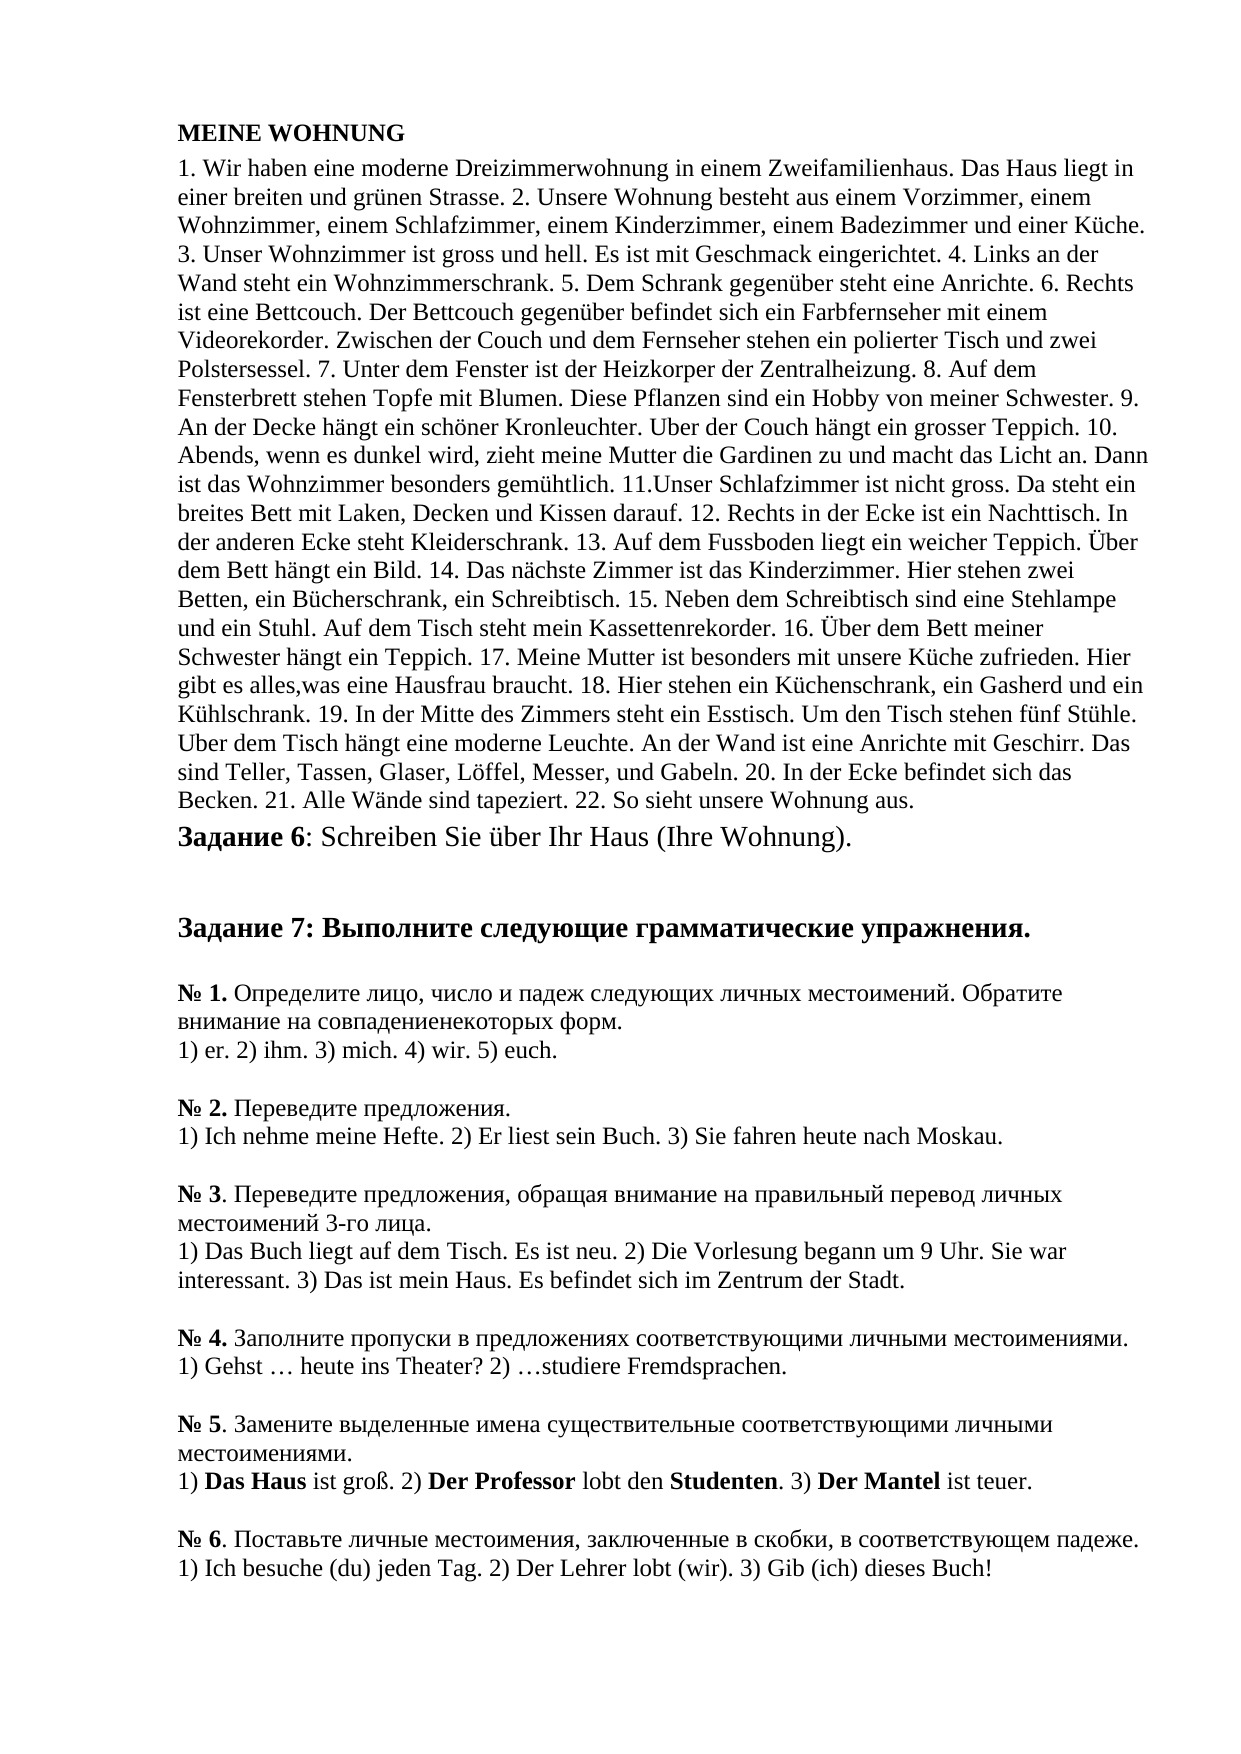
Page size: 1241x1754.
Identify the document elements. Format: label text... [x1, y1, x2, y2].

subtitle MEINE WOHNUNG [177, 118, 1152, 147]
text 1) Das Buch liegt auf dem Tisch. Es ist neu. 2) Die Vorlesung begann um 9 Uhr. Sie war interessant. 3) Das ist mein Haus. Es befindet sich im Zentrum der Stadt. [177, 1236, 1152, 1294]
text Задание 7: Выполните следующие грамматические упражнения. [177, 911, 1152, 944]
text Задание 6: Schreiben Sie über Ihr Haus (Ihre Wohnung). [177, 819, 1152, 853]
text 1) er. 2) ihm. 3) mich. 4) wir. 5) euch. [177, 1035, 1152, 1064]
text № 1. Определите лицо, число и падеж следующих личных местоимений. Обратите внимание на совпадениенекоторых форм. [177, 978, 1152, 1035]
text 1. Wir haben eine moderne Dreizimmerwohnung in einem Zweifamilienhaus. Das Haus liegt in einer breiten und grünen Strasse. 2. Unsere Wohnung besteht aus einem Vorzimmer, einem Wohnzimmer, einem Schlafzimmer, einem Kinderzimmer, einem Badezimmer und einer Küche. 3. Unser Wohnzimmer ist gross und hell. Es ist mit Geschmack eingerichtet. 4. Links an der Wand steht ein Wohnzimmerschrank. 5. Dem Schrank gegenüber steht eine Anrichte. 6. Rechts ist eine Bettcouch. Der Bettcouch gegenüber befindet sich ein Farbfernseher mit einem Videorekorder. Zwischen der Couch und dem Fernseher stehen ein polierter Tisch und zwei Polstersessel. 7. Unter dem Fenster ist der Heizkorper der Zentralheizung. 8. Auf dem Fensterbrett stehen Topfe mit Blumen. Diese Pflanzen sind ein Hobby von meiner Schwester. 9. An der Decke hängt ein schöner Kronleuchter. Uber der Couch hängt ein grosser Teppich. 10. Abends, wenn es dunkel wird, zieht meine Mutter die Gardinen zu und macht das Licht an. Dann ist das Wohnzimmer besonders gemühtlich. 11.Unser Schlafzimmer ist nicht gross. Da steht ein breites Bett mit Laken, Decken und Kissen darauf. 12. Rechts in der Ecke ist ein Nachttisch. In der anderen Ecke steht Kleiderschrank. 13. Auf dem Fussboden liegt ein weicher Teppich. Über dem Bett hängt ein Bild. 14. Das nächste Zimmer ist das Kinderzimmer. Hier stehen zwei Betten, ein Bücherschrank, ein Schreibtisch. 15. Neben dem Schreibtisch sind eine Stehlampe und ein Stuhl. Auf dem Tisch steht mein Kassettenrekorder. 16. Über dem Bett meiner Schwester hängt ein Teppich. 17. Meine Mutter ist besonders mit unsere Küche zufrieden. Hier gibt es alles,was eine Hausfrau braucht. 18. Hier stehen ein Küchenschrank, ein Gasherd und ein Kühlschrank. der Mitte des Zimmers steht ein Esstisch. Um den Tisch stehen fünf Stühle. Uber dem Tisch hängt eine moderne Leuchte. An der Wand ist eine Anrichte mit Geschirr. Das sind Teller, Tassen, Glaser, Löffel, Messer, und Gabeln. der Ecke befindet sich das Becken. 21. Alle Wände sind tapeziert. 22. So sieht unsere Wohnung aus. [177, 153, 1152, 814]
text № 2. Переведите предложения. [177, 1093, 1152, 1121]
text 1) Das Haus ist groß. 2) Der Professor lobt den Studenten. 3) Der Mantel ist teuer. [177, 1466, 1152, 1495]
text 1) Ich nehme meine Hefte. 2) Er liest sein Buch. 3) Sie fahren heute nach Moskau. [177, 1121, 1152, 1150]
text 1) Ich besuche (du) jeden Tag. 2) Der Lehrer lobt (wir). 3) Gib (ich) dieses Buch! [177, 1553, 1152, 1581]
text № 6. Поставьте личные местоимения, заключенные в скобки, в соответствующем падеже. [177, 1524, 1152, 1553]
text № 5. Замените выделенные имена существительные соответствующими личными местоимениями. [177, 1409, 1152, 1466]
text № 3. Переведите предложения, обращая внимание на правильный перевод личных местоимений 3-го лица. [177, 1179, 1152, 1236]
text № 4. Заполните пропуски в предложениях соответствующими личными местоимениями. [177, 1323, 1152, 1351]
text 1) Gehst … heute ins Theater? 2) …studiere Fremdsprachen. [177, 1351, 1152, 1380]
